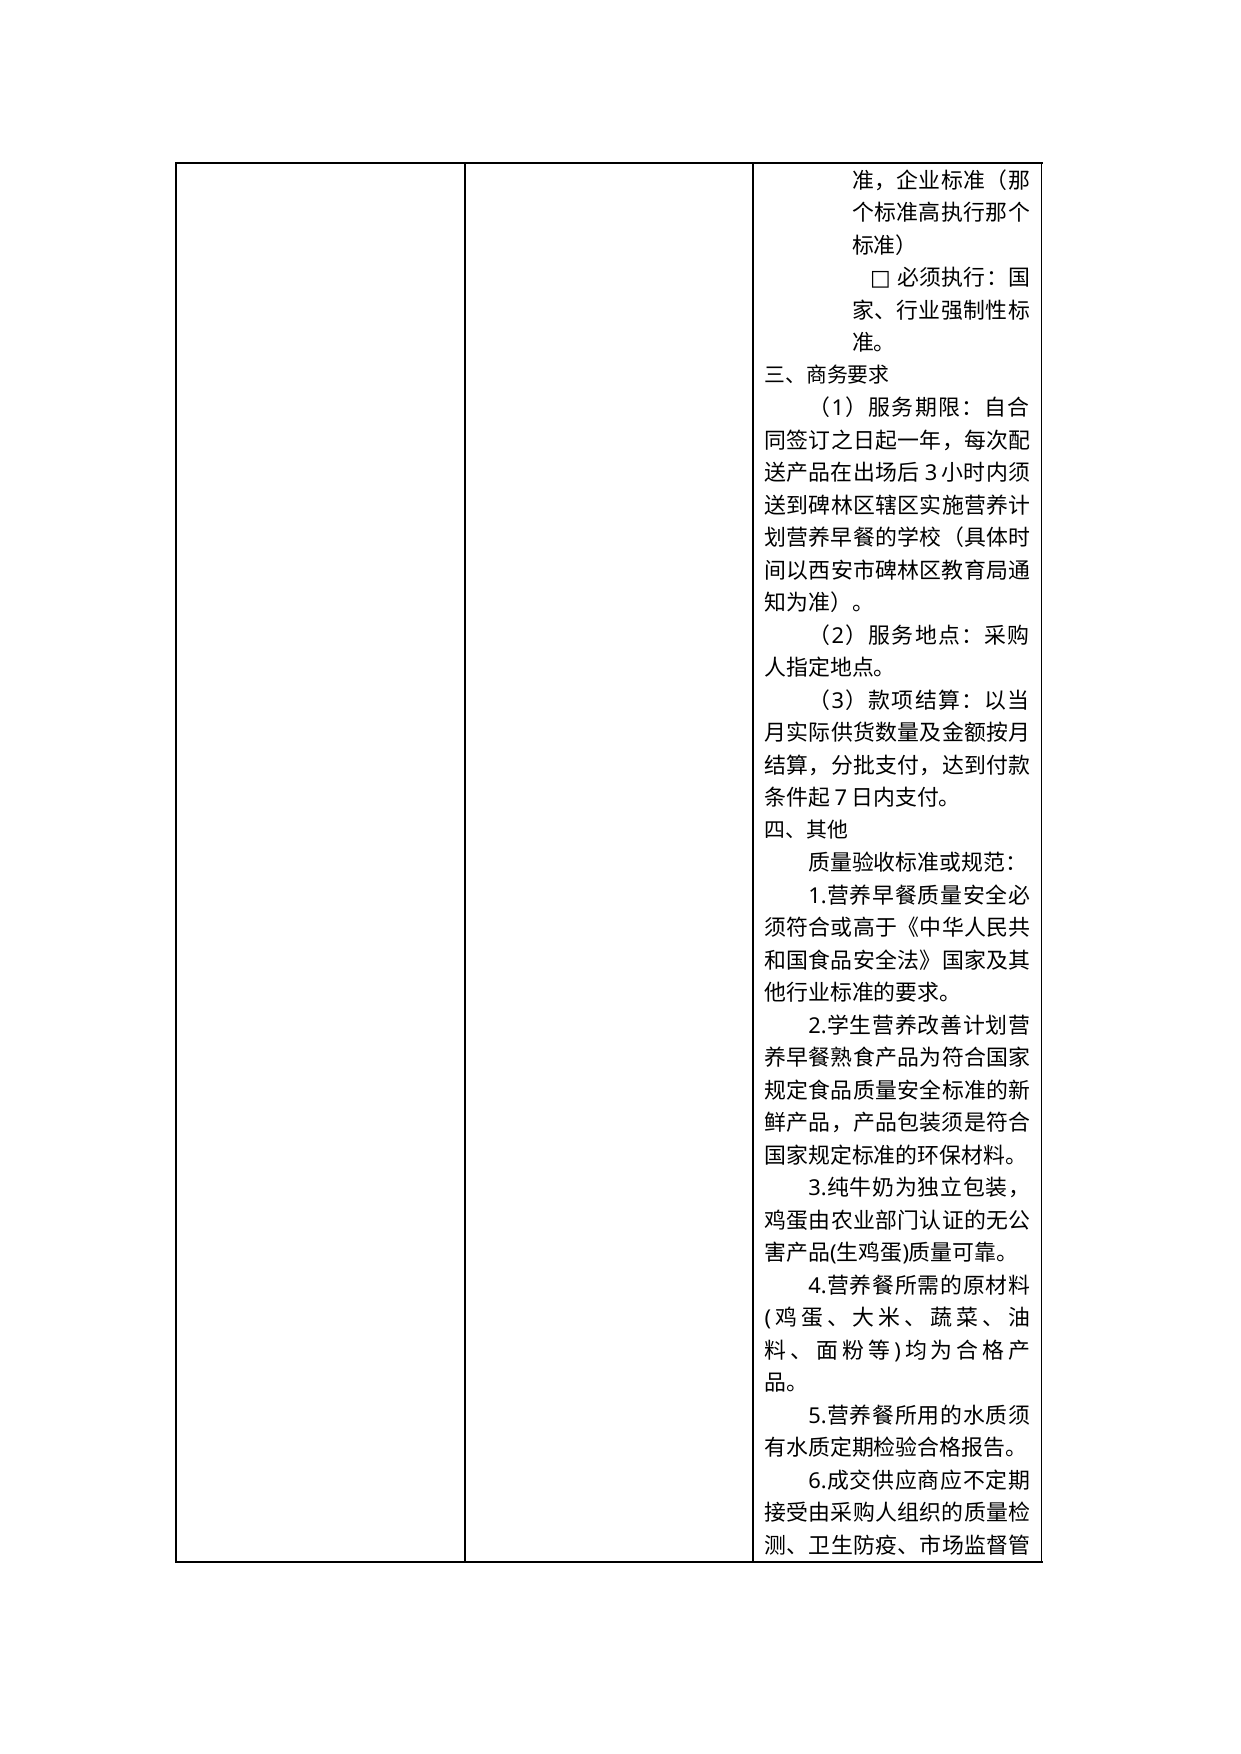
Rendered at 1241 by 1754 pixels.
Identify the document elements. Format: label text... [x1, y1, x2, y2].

table_cell 1 [177, 164, 464, 1561]
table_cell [754, 164, 1041, 1561]
table_cell [466, 164, 752, 1561]
